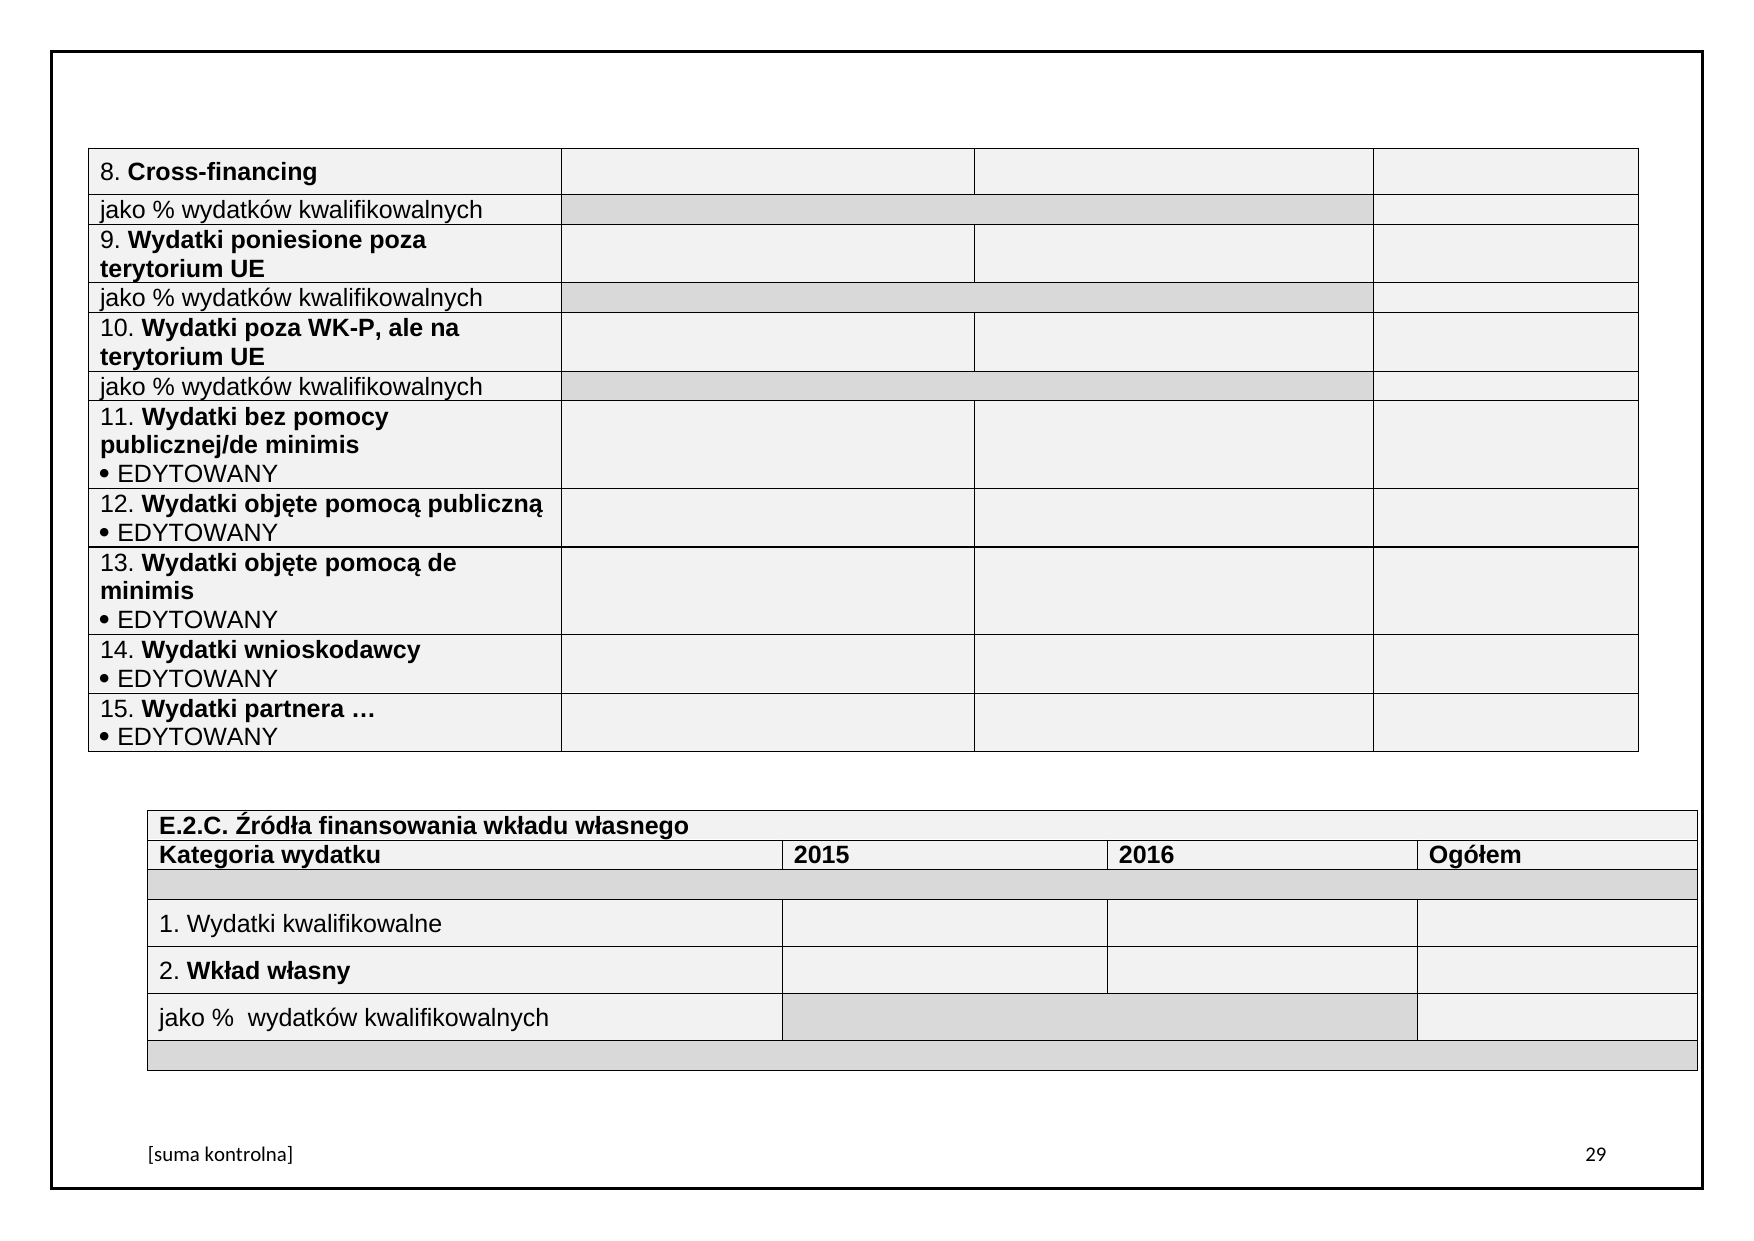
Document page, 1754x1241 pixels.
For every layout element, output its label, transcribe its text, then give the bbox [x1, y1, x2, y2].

table_cell [975, 694, 1373, 751]
table_cell 10. Wydatki poza WK-P, ale na terytorium UE [89, 313, 561, 371]
table_cell Kategoria wydatku [148, 841, 782, 869]
table_cell [1374, 195, 1638, 224]
table_cell 12. Wydatki objęte pomocą publiczną EDYTOWANY [89, 489, 561, 546]
table_cell [1374, 489, 1638, 546]
table_cell 15. Wydatki partnera … EDYTOWANY [89, 694, 561, 751]
table_cell 9. Wydatki poniesione poza terytorium UE [89, 225, 561, 282]
table_cell [975, 149, 1373, 194]
table_cell [148, 1041, 1697, 1070]
table_cell [562, 635, 974, 692]
table_cell jako % wydatków kwalifikowalnych [89, 195, 561, 224]
table_cell [1374, 635, 1638, 692]
table_cell 1. Wydatki kwalifikowalne [148, 900, 782, 946]
table_cell [1374, 149, 1638, 194]
table_cell [975, 313, 1373, 371]
table_cell [975, 401, 1373, 488]
table_cell [562, 195, 1373, 224]
table_cell [562, 401, 974, 488]
table_cell [1374, 283, 1638, 312]
table_cell [783, 947, 1107, 993]
table_cell [562, 694, 974, 751]
table_cell [1374, 401, 1638, 488]
table_cell [562, 225, 974, 282]
table_cell jako % wydatków kwalifikowalnych [89, 283, 561, 312]
table_cell [1374, 225, 1638, 282]
table_cell 14. Wydatki wnioskodawcy EDYTOWANY [89, 635, 561, 692]
table_cell 2016 [1108, 841, 1417, 869]
table_cell [1418, 900, 1697, 946]
table_cell [975, 225, 1373, 282]
table_cell [562, 313, 974, 371]
table_cell [783, 900, 1107, 946]
table_cell Ogółem [1418, 841, 1697, 869]
table_cell 13. Wydatki objęte pomocą de minimis EDYTOWANY [89, 548, 561, 634]
table_cell [148, 870, 1697, 899]
table_cell [1374, 372, 1638, 400]
table_cell [1374, 548, 1638, 634]
table_cell [1418, 947, 1697, 993]
table_cell 11. Wydatki bez pomocy publicznej/de minimis EDYTOWANY [89, 401, 561, 488]
table_cell [562, 149, 974, 194]
table_cell [975, 635, 1373, 692]
table_cell [975, 548, 1373, 634]
table_cell [1108, 900, 1417, 946]
table_cell 8. Cross-financing [89, 149, 561, 194]
table_header E.2.C. Źródła finansowania wkładu własnego [148, 811, 1697, 839]
table_cell [1374, 313, 1638, 371]
table_cell [562, 372, 1373, 400]
table_cell [783, 994, 1417, 1040]
table_cell jako % wydatków kwalifikowalnych [148, 994, 782, 1040]
table_cell [1108, 947, 1417, 993]
table_cell [1374, 694, 1638, 751]
table_cell [975, 489, 1373, 546]
table_cell 2015 [783, 841, 1107, 869]
table_cell 2. Wkład własny [148, 947, 782, 993]
table_cell [562, 489, 974, 546]
table_cell [562, 548, 974, 634]
table_cell [1418, 994, 1697, 1040]
table_cell jako % wydatków kwalifikowalnych [89, 372, 561, 400]
table_cell [562, 283, 1373, 312]
